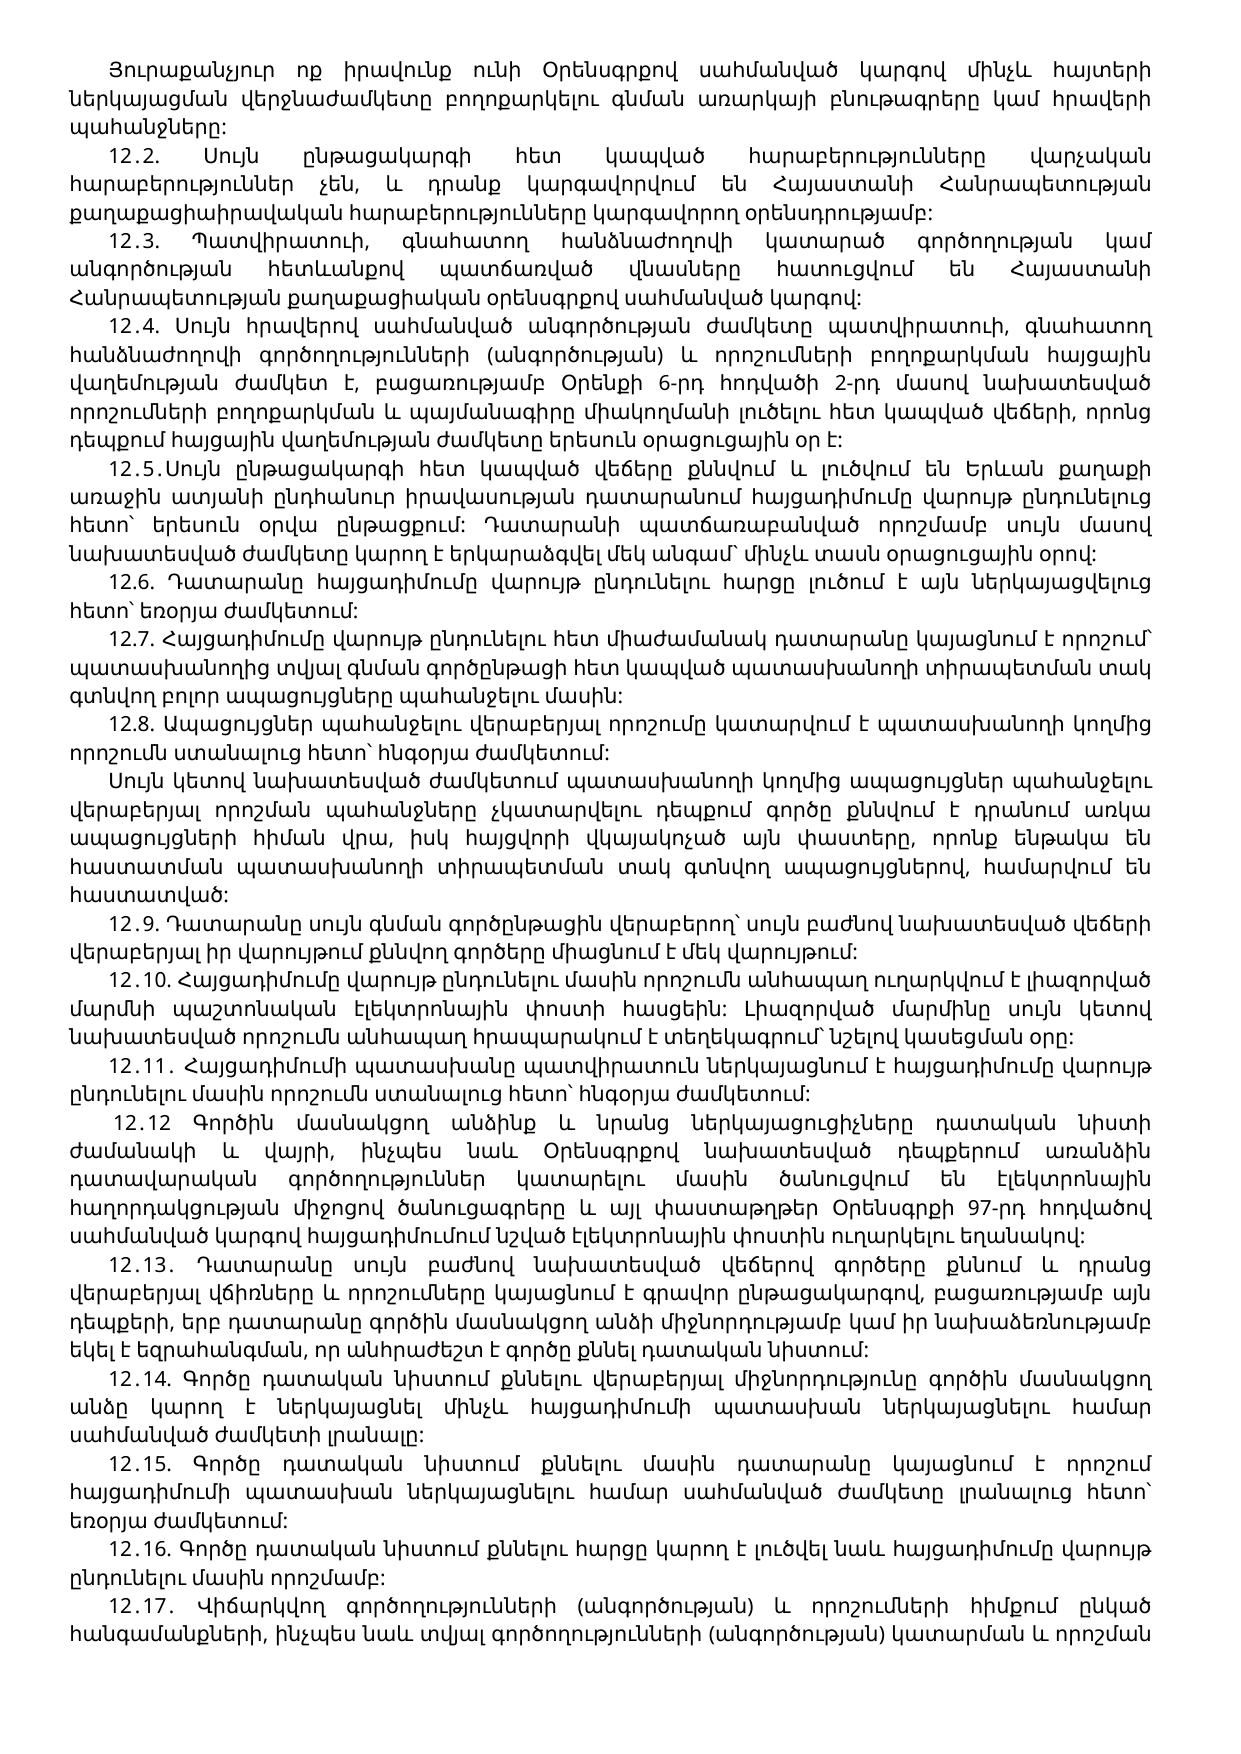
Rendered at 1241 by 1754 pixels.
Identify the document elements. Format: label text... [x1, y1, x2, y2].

text 12․9. Դատարանը սույն գնման գործընթացին վերաբերող՝ սույն բաժնով նախատեսված վեճերի վերաբերյալ իր վարույթում քննվող գործերը միացնում է մեկ վարույթում: [69, 909, 1152, 966]
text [69, 1591, 1152, 1648]
text 12․13․ Դատարանը սույն բաժնով նախատեսված վեճերով գործերը քննում և դրանց վերաբերյալ վճիռները և որոշումները կայացնում է գրավոր ընթացակարգով, բացառությամբ այն դեպքերի, երբ դատարանը գործին մասնակցող անձի միջնորդությամբ կամ իր նախաձեռնությամբ եկել է եզրահանգման, որ անհրաժեշտ է գործը քննել դատական նիստում: [69, 1250, 1152, 1364]
text 12.7. Հայցադիմումը վարույթ ընդունելու հետ միաժամանակ դատարանը կայացնում է որոշում՝ պատասխանողից տվյալ գնման գործընթացի հետ կապված պատասխանողի տիրապետման տակ գտնվող բոլոր ապացույցները պահանջելու մասին: [69, 624, 1152, 709]
text 12․4. Սույն հրավերով սահմանված անգործության ժամկետը պատվիրատուի, գնահատող հանձնաժողովի գործողությունների (անգործության) և որոշումների բողոքարկման հայցային վաղեմության ժամկետ է, բացառությամբ Օրենքի 6-րդ հոդվածի 2-րդ մասով նախատեսված որոշումների բողոքարկման և պայմանագիրը միակողմանի լուծելու հետ կապված վեճերի, որոնց դեպքում հայցային վաղեմության ժամկետը երեսուն օրացուցային օր է: [69, 311, 1152, 454]
text Սույն կետով նախատեսված ժամկետում պատասխանողի կողմից ապացույցներ պահանջելու վերաբերյալ որոշման պահանջները չկատարվելու դեպքում գործը քննվում է դրանում առկա ապացույցների հիման վրա, իսկ հայցվորի վկայակոչած այն փաստերը, որոնք ենթակա են հաստատման պատասխանողի տիրապետման տակ գտնվող ապացույցներով, համարվում են հաստատված: [69, 766, 1152, 909]
text 12․11․ Հայցադիմումի պատասխանը պատվիրատուն ներկայացնում է հայցադիմումը վարույթ ընդունելու մասին որոշումն ստանալուց հետո՝ հնգօրյա ժամկետում: [69, 1051, 1152, 1108]
text Յուրաքանչյուր ոք իրավունք ունի Օրենսգրքով սահմանված կարգով մինչև հայտերի ներկայացման վերջնաժամկետը բողոքարկելու գնման առարկայի բնութագրերը կամ հրավերի պահանջները: [69, 56, 1152, 141]
text 12․3. Պատվիրատուի, գնահատող հանձնաժողովի կատարած գործողության կամ անգործության հետևանքով պատճառված վնասները հատուցվում են Հայաստանի Հանրապետության քաղաքացիական օրենսգրքով սահմանված կարգով: [69, 226, 1152, 311]
text 12․10. Հայցադիմումը վարույթ ընդունելու մասին որոշումն անհապաղ ուղարկվում է լիազորված մարմնի պաշտոնական էլեկտրոնային փոստի հասցեին: Լիազորված մարմինը սույն կետով նախատեսված որոշումն անհապաղ հրապարակում է տեղեկագրում՝ նշելով կասեցման օրը: [69, 966, 1152, 1051]
text 12․12 Գործին մասնակցող անձինք և նրանց ներկայացուցիչները դատական նիստի ժամանակի և վայրի, ինչպես նաև Օրենսգրքով նախատեսված դեպքերում առանձին դատավարական գործողություններ կատարելու մասին ծանուցվում են էլեկտրոնային հաղորդակցության միջոցով ծանուցագրերը և այլ փաստաթղթեր Օրենսգրքի 97-րդ հոդվածով սահմանված կարգով հայցադիմումում նշված էլեկտրոնային փոստին ուղարկելու եղանակով: [69, 1108, 1152, 1250]
text 12․2. Սույն ընթացակարգի հետ կապված հարաբերությունները վարչական հարաբերություններ չեն, և դրանք կարգավորվում են Հայաստանի Հանրապետության քաղաքացիաիրավական հարաբերությունները կարգավորող օրենսդրությամբ: [69, 141, 1152, 226]
text 12.8. Ապացույցներ պահանջելու վերաբերյալ որոշումը կատարվում է պատասխանողի կողմից որոշումն ստանալուց հետո՝ հնգօրյա ժամկետում: [69, 709, 1152, 766]
text 12․5․Սույն ընթացակարգի հետ կապված վեճերը քննվում և լուծվում են Երևան քաղաքի առաջին ատյանի ընդհանուր իրավասության դատարանում հայցադիմումը վարույթ ընդունելուց հետո՝ երեսուն օրվա ընթացքում: Դատարանի պատճառաբանված որոշմամբ սույն մասով նախատեսված ժամկետը կարող է երկարաձգվել մեկ անգամ` մինչև տասն օրացուցային օրով: [69, 454, 1152, 567]
text 12.6. Դատարանը հայցադիմումը վարույթ ընդունելու հարցը լուծում է այն ներկայացվելուց հետո՝ եռօրյա ժամկետում: [69, 567, 1152, 624]
text 12․14. Գործը դատական նիստում քննելու վերաբերյալ միջնորդությունը գործին մասնակցող անձը կարող է ներկայացնել մինչև հայցադիմումի պատասխան ներկայացնելու համար սահմանված ժամկետի լրանալը: [69, 1364, 1152, 1449]
text 12․15. Գործը դատական նիստում քննելու մասին դատարանը կայացնում է որոշում հայցադիմումի պատասխան ներկայացնելու համար սահմանված ժամկետը լրանալուց հետո՝ եռօրյա ժամկետում: [69, 1449, 1152, 1534]
text 12․16. Գործը դատական նիստում քննելու հարցը կարող է լուծվել նաև հայցադիմումը վարույթ ընդունելու մասին որոշմամբ: [69, 1534, 1152, 1591]
